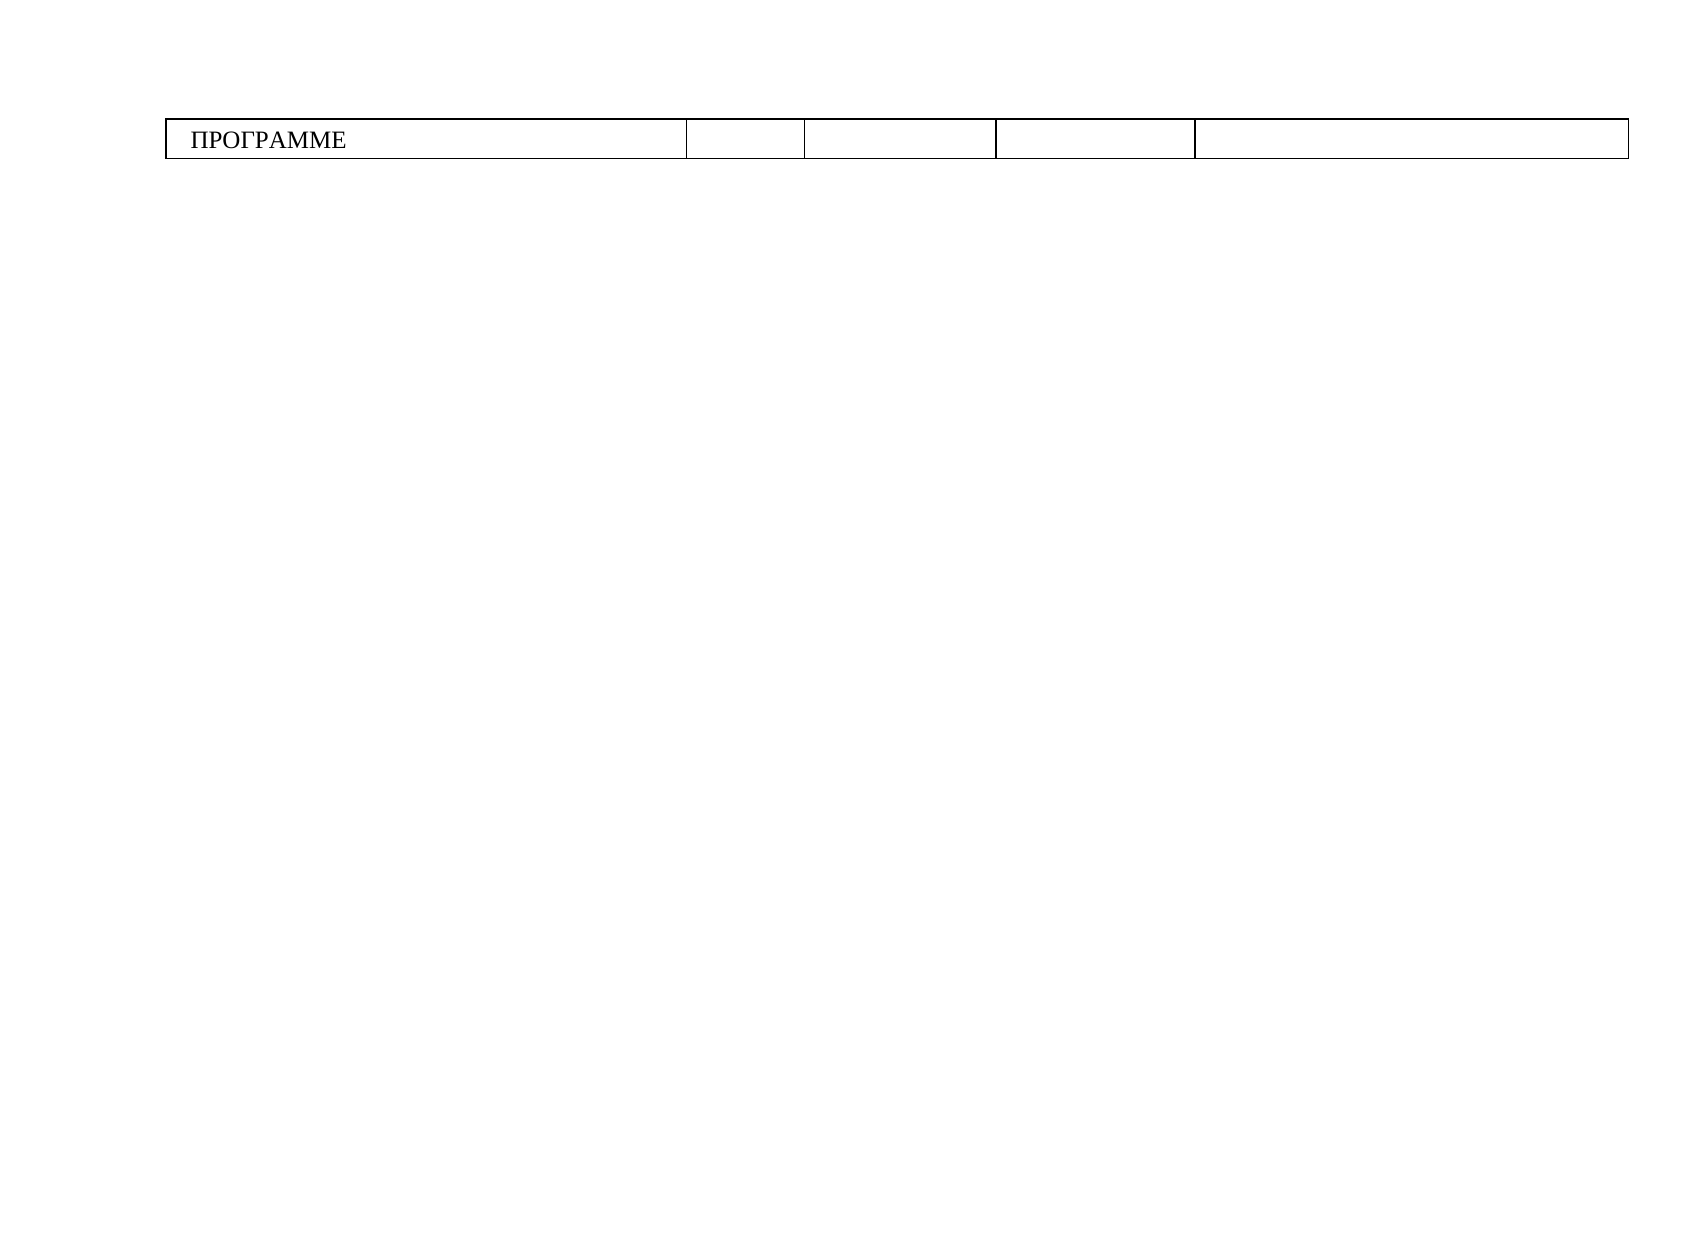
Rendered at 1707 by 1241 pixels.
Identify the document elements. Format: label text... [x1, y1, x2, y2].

table_cell 5 [805, 120, 995, 157]
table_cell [167, 120, 686, 157]
table_cell [1196, 120, 1628, 157]
table_cell 68 [687, 120, 804, 157]
table_cell 0 [997, 120, 1194, 157]
